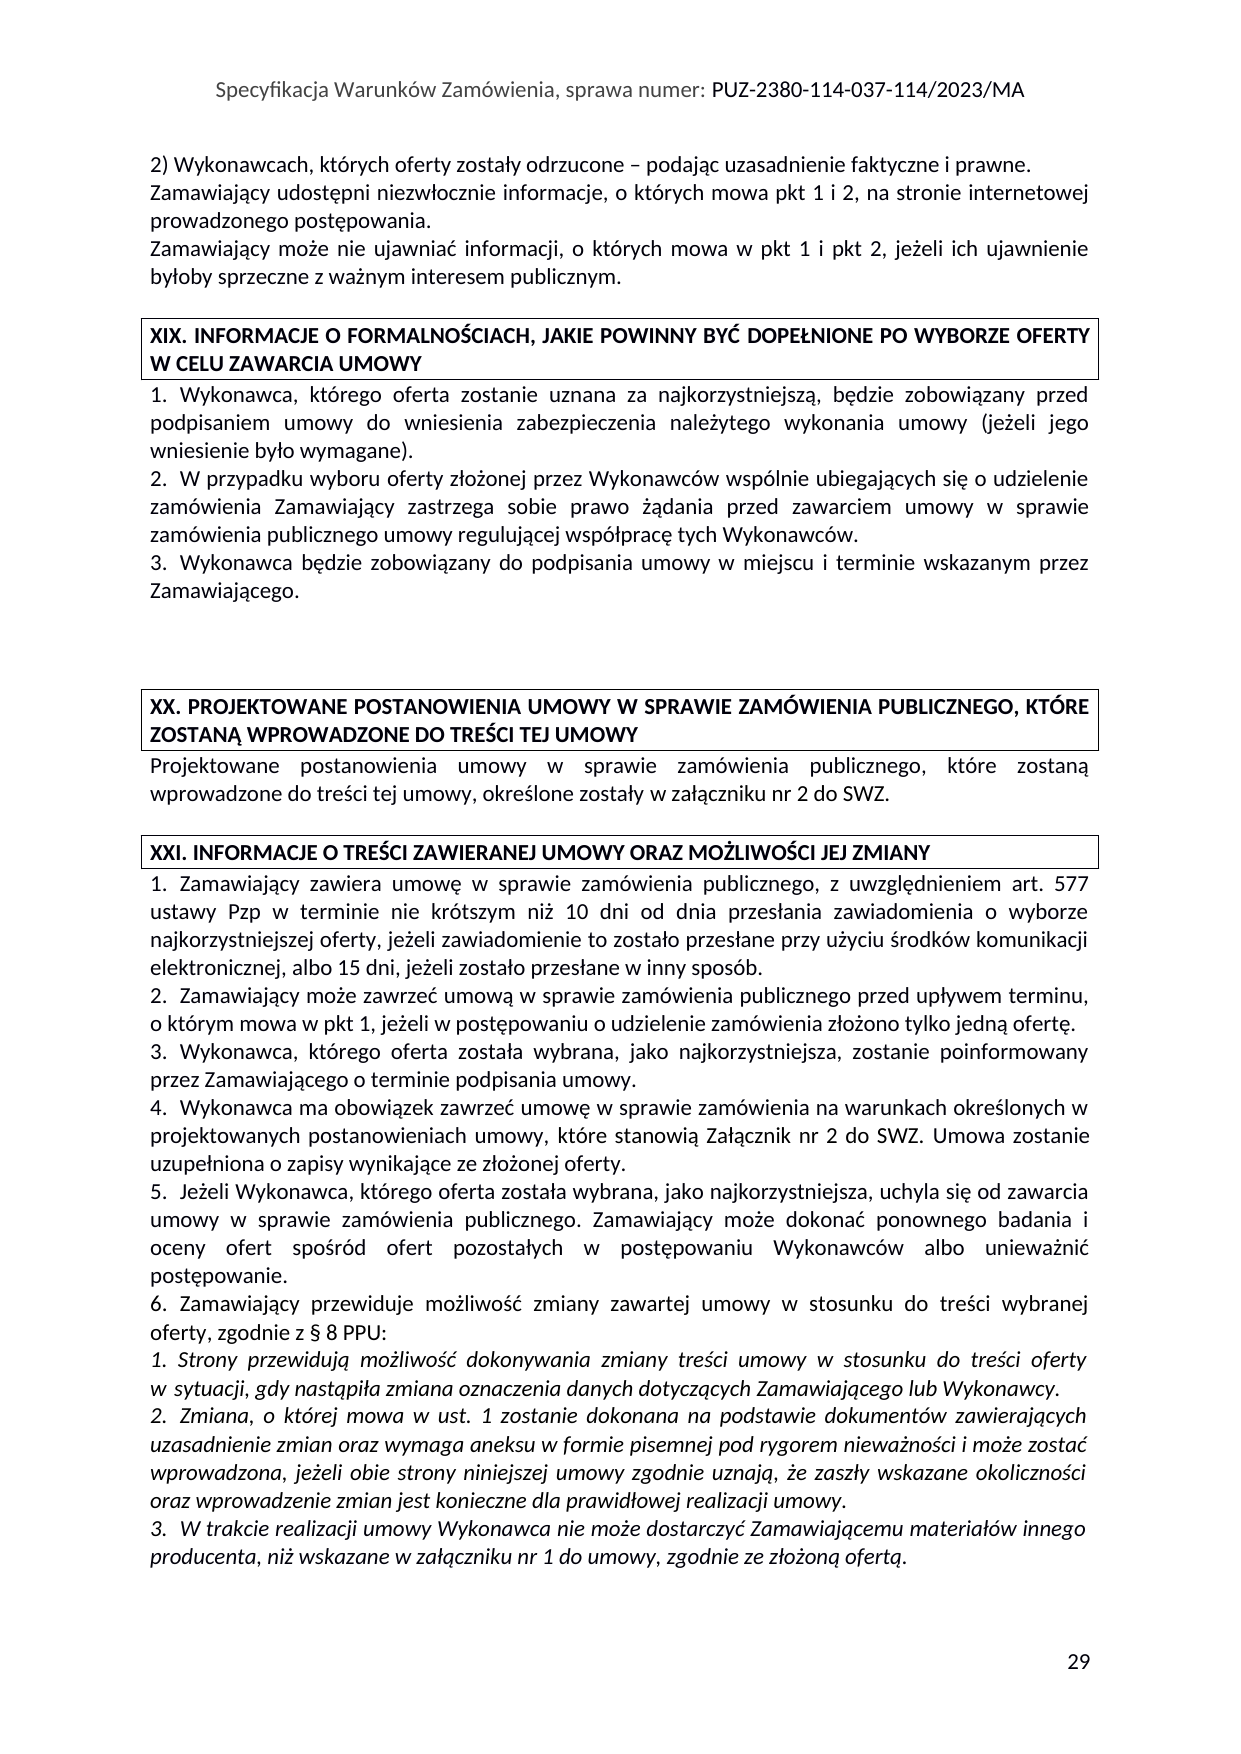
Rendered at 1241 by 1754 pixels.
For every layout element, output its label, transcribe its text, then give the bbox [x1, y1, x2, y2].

text XX. PROJEKTOWANE POSTANOWIENIA UMOWY W SPRAWIE ZAMÓWIENIA PUBLICZNEGO, KTÓRE ZOSTANĄ WPROWADZONE DO TREŚCI TEJ UMOWY [142, 690, 1098, 750]
text XXI. INFORMACJE O TREŚCI ZAWIERANEJ UMOWY ORAZ MOŻLIWOŚCI JEJ ZMIANY [142, 836, 1098, 868]
list Jeżeli Wykonawca, którego oferta została wybrana, jako najkorzystniejsza, uchyla się od zawarcia umowy w sprawie zamówienia publicznego. Zamawiający może dokonać ponownego badania i oceny ofert spośród ofert pozostałych w postępowaniu Wykonawców albo unieważnić postępowanie. [150, 1177, 1090, 1289]
list W przypadku wyboru oferty złożonej przez Wykonawców wspólnie ubiegających się o udzielenie zamówienia Zamawiający zastrzega sobie prawo żądania przed zawarciem umowy w sprawie zamówienia publicznego umowy regulującej współpracę tych Wykonawców. [150, 464, 1090, 548]
text XIX. INFORMACJE O FORMALNOŚCIACH, JAKIE POWINNY BYĆ DOPEŁNIONE PO WYBORZE OFERTY W CELU ZAWARCIA UMOWY [142, 319, 1098, 379]
list Zamawiający może zawrzeć umową w sprawie zamówienia publicznego przed upływem terminu, o którym mowa w pkt 1, jeżeli w postępowaniu o udzielenie zamówienia złożono tylko jedną ofertę. [150, 981, 1090, 1037]
list Zmiana, o której mowa w ust. 1 zostanie dokonana na podstawie dokumentów zawierających uzasadnienie zmian oraz wymaga aneksu w formie pisemnej pod rygorem nieważności i może zostać wprowadzona, jeżeli obie strony niniejszej umowy zgodnie uznają, że zaszły wskazane okoliczności oraz wprowadzenie zmian jest konieczne dla prawidłowej realizacji umowy. [150, 1402, 1090, 1514]
list Zamawiający może nie ujawniać informacji, o których mowa w pkt 1 i pkt 2, jeżeli ich ujawnienie byłoby sprzeczne z ważnym interesem publicznym. [150, 234, 1090, 290]
list Wykonawca, którego oferta została wybrana, jako najkorzystniejsza, zostanie poinformowany przez Zamawiającego o terminie podpisania umowy. [150, 1037, 1090, 1093]
list Wykonawca będzie zobowiązany do podpisania umowy w miejscu i terminie wskazanym przez Zamawiającego. [150, 548, 1090, 604]
text Projektowane postanowienia umowy w sprawie zamówienia publicznego, które zostaną wprowadzone do treści tej umowy, określone zostały w załączniku nr 2 do SWZ. [150, 751, 1090, 807]
list Wykonawca ma obowiązek zawrzeć umowę w sprawie zamówienia na warunkach określonych w projektowanych postanowieniach umowy, które stanowią Załącznik nr 2 do SWZ. Umowa zostanie uzupełniona o zapisy wynikające ze złożonej oferty. [150, 1093, 1090, 1177]
list W trakcie realizacji umowy Wykonawca nie może dostarczyć Zamawiającemu materiałów innego producenta, niż wskazane w załączniku nr 1 do umowy, zgodnie ze złożoną ofertą. [150, 1514, 1090, 1570]
list Zamawiający udostępni niezwłocznie informacje, o których mowa pkt 1 i 2, na stronie internetowej prowadzonego postępowania. [150, 178, 1090, 234]
list Zamawiający przewiduje możliwość zmiany zawartej umowy w stosunku do treści wybranej oferty, zgodnie z § 8 PPU: [150, 1289, 1090, 1346]
list Wykonawca, którego oferta zostanie uznana za najkorzystniejszą, będzie zobowiązany przed podpisaniem umowy do wniesienia zabezpieczenia należytego wykonania umowy (jeżeli jego wniesienie było wymagane). [150, 380, 1090, 464]
list 2) Wykonawcach, których oferty zostały odrzucone – podając uzasadnienie faktyczne i prawne. [150, 150, 1090, 178]
list Zamawiający zawiera umowę w sprawie zamówienia publicznego, z uwzględnieniem art. 577 ustawy Pzp w terminie nie krótszym niż 10 dni od dnia przesłania zawiadomienia o wyborze najkorzystniejszej oferty, jeżeli zawiadomienie to zostało przesłane przy użyciu środków komunikacji elektronicznej, albo 15 dni, jeżeli zostało przesłane w inny sposób. [150, 869, 1090, 981]
text 1. Strony przewidują możliwość dokonywania zmiany treści umowy w stosunku do treści oferty w sytuacji, gdy nastąpiła zmiana oznaczenia danych dotyczących Zamawiającego lub Wykonawcy. [150, 1346, 1090, 1402]
